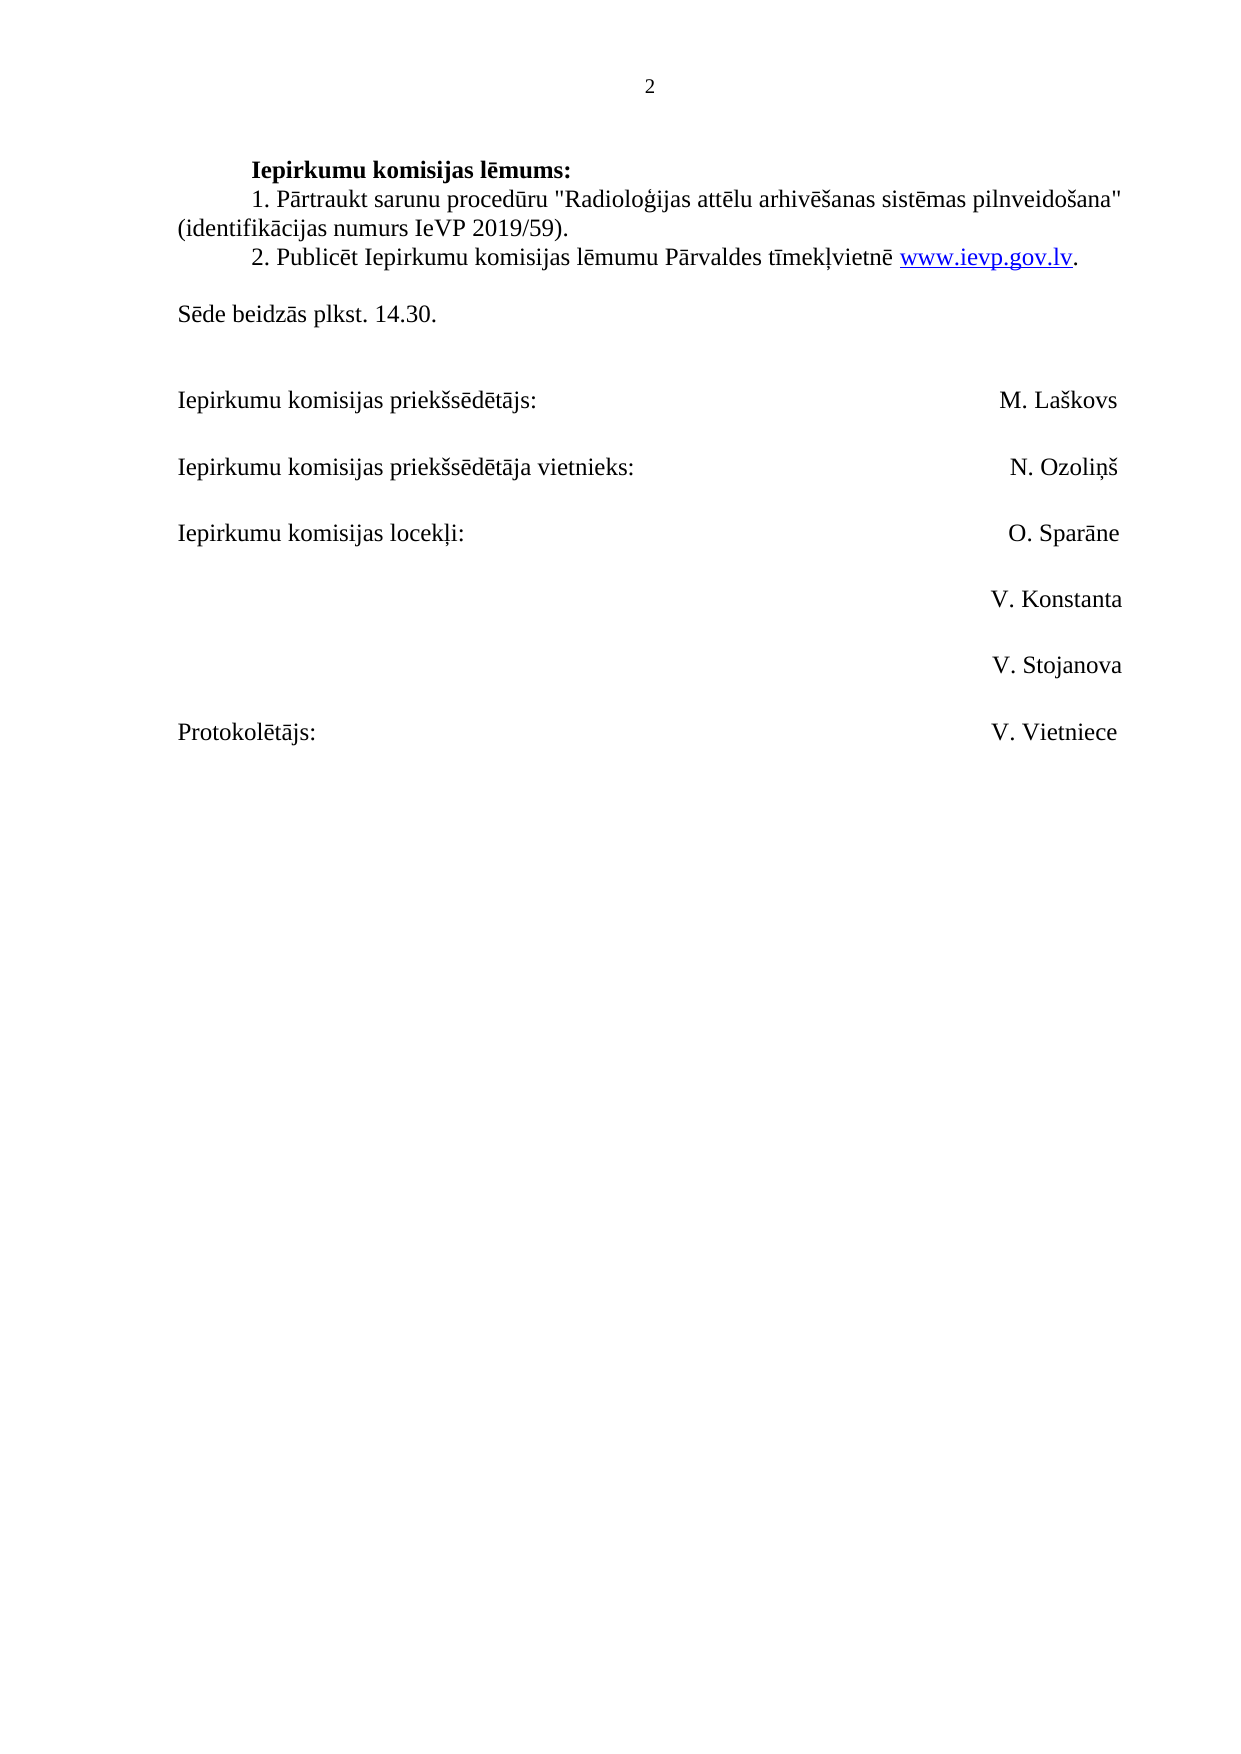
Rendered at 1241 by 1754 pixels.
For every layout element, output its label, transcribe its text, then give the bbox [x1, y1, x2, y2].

text Iepirkumu komisijas locekļi: O. Sparāne [177, 518, 1122, 547]
text Iepirkumu komisijas priekšsēdētājs: M. Laškovs [177, 385, 1122, 414]
text Protokolētājs: V. Vietniece [177, 717, 1122, 745]
list Publicēt Iepirkumu komisijas lēmumu Pārvaldes tīmekļvietnē www.ievp.gov.lv. [177, 242, 1122, 270]
text Iepirkumu komisijas priekšsēdētāja vietnieks: N. Ozoliņš [177, 452, 1122, 480]
text V. Stojanova [177, 650, 1122, 679]
list Pārtraukt sarunu procedūru "Radioloģijas attēlu arhivēšanas sistēmas pilnveidošana" (identifikācijas numurs IeVP 2019/59). [177, 184, 1122, 242]
text Iepirkumu komisijas lēmums: [177, 155, 1122, 184]
text V. Konstanta [177, 584, 1122, 613]
text Sēde beidzās plkst. 14.30. [177, 299, 1122, 328]
